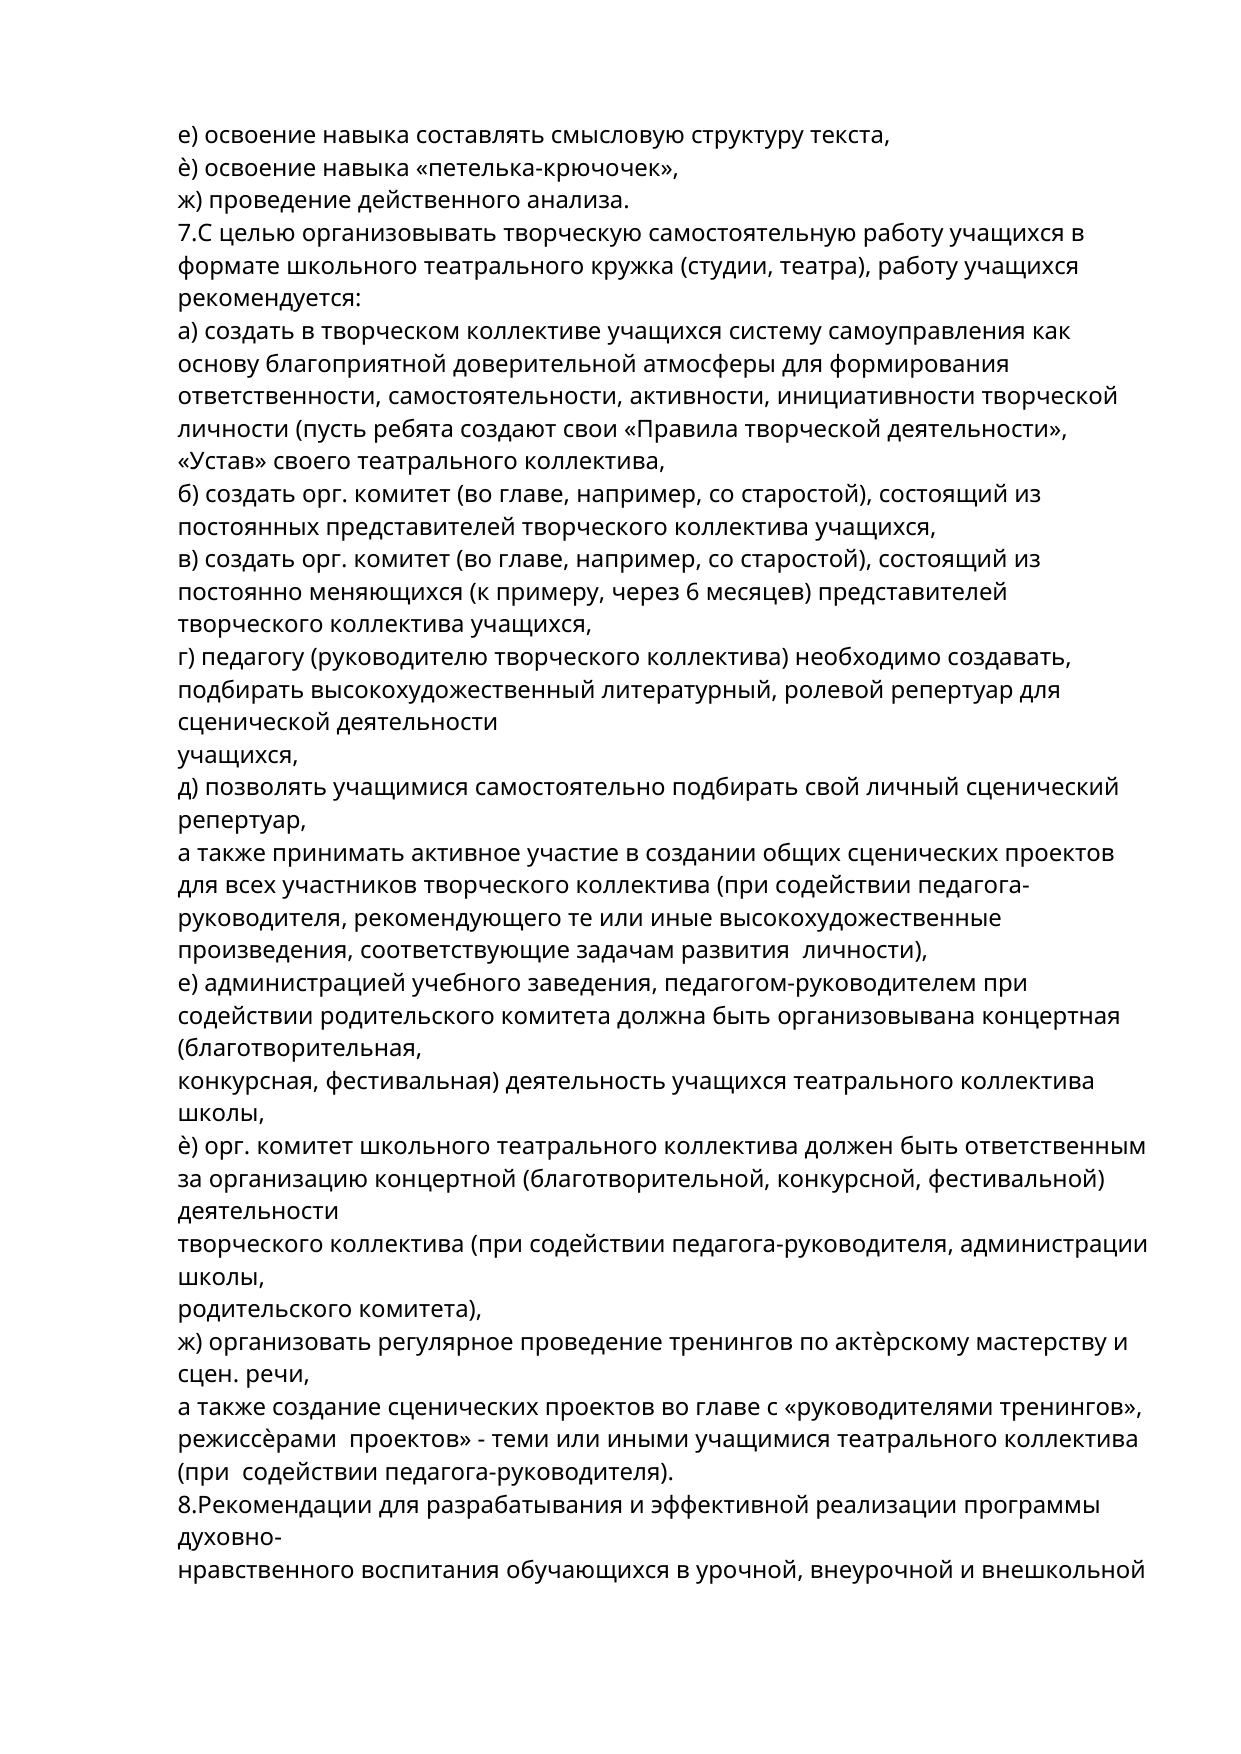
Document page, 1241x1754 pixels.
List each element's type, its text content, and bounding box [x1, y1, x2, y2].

text б) создать орг. комитет (во главе, например, со старостой), состоящий из постоянных представителей творческого коллектива учащихся, [177, 477, 1152, 542]
text 7.С целью организовывать творческую самостоятельную работу учащихся в формате школьного театрального кружка (студии, театра), работу учащихся рекомендуется: [177, 216, 1152, 314]
text а) создать в творческом коллективе учащихся систему самоуправления как основу благоприятной доверительной атмосферы для формирования ответственности, самостоятельности, активности, инициативности творческой личности (пусть ребята создают свои «Правила творческой деятельности», «Устав» своего театрального коллектива, [177, 314, 1152, 477]
text в) создать орг. комитет (во главе, например, со старостой), состоящий из постоянно меняющихся (к примеру, через 6 месяцев) представителей творческого коллектива учащихся, [177, 542, 1152, 640]
text конкурсная, фестивальная) деятельность учащихся театрального коллектива школы, [177, 1064, 1152, 1129]
text а также принимать активное участие в создании общих сценических проектов для всех участников творческого коллектива (при содействии педагога-руководителя, рекомендующего те или иные высокохудожественные произведения, соответствующие задачам развития личности), [177, 835, 1152, 966]
text ѐ) орг. комитет школьного театрального коллектива должен быть ответственным за организацию концертной (благотворительной, конкурсной, фестивальной) деятельности [177, 1129, 1152, 1227]
text е) администрацией учебного заведения, педагогом-руководителем при содействии родительского комитета должна быть организовывана концертная (благотворительная, [177, 966, 1152, 1064]
text г) педагогу (руководителю творческого коллектива) необходимо создавать, подбирать высокохудожественный литературный, ролевой репертуар для сценической деятельности [177, 640, 1152, 738]
text 8.Рекомендации для разрабатывания и эффективной реализации программы духовно- [177, 1487, 1152, 1553]
text е) освоение навыка составлять смысловую структуру текста, [177, 118, 1152, 151]
text ж) организовать регулярное проведение тренингов по актѐрскому мастерству и сцен. речи, [177, 1324, 1152, 1390]
text д) позволять учащимися самостоятельно подбирать свой личный сценический репертуар, [177, 770, 1152, 835]
text нравственного воспитания обучающихся в урочной, внеурочной и внешкольной [177, 1553, 1152, 1585]
text учащихся, [177, 738, 1152, 770]
text ѐ) освоение навыка «петелька-крючочек», [177, 151, 1152, 183]
text родительского комитета), [177, 1292, 1152, 1324]
text а также создание сценических проектов во главе с «руководителями тренингов», режиссѐрами проектов» - теми или иными учащимися театрального коллектива (при содействии педагога-руководителя). [177, 1390, 1152, 1487]
text ж) проведение действенного анализа. [177, 183, 1152, 216]
text творческого коллектива (при содействии педагога-руководителя, администрации школы, [177, 1227, 1152, 1292]
